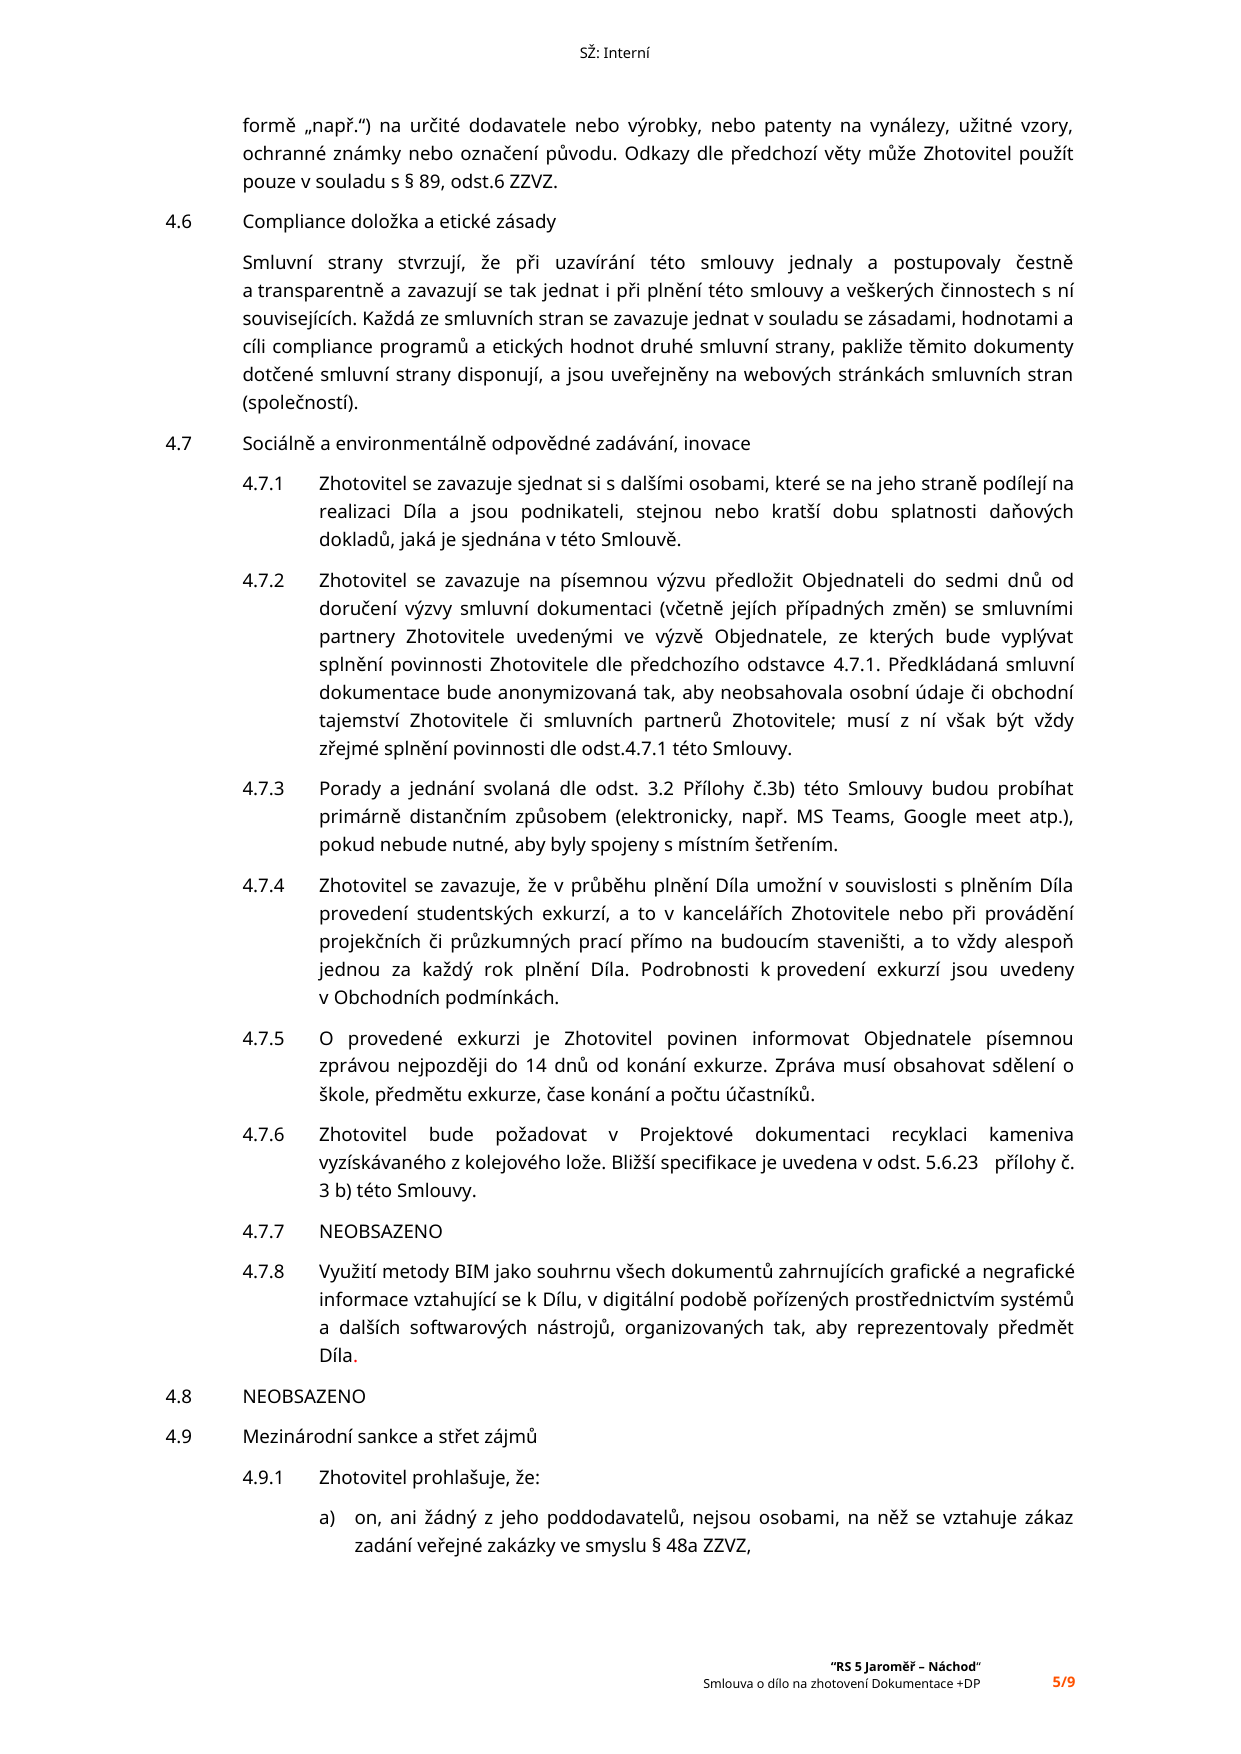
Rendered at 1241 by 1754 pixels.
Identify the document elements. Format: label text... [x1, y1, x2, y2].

text Porady a jednání svolaná dle odst. 3.2 Přílohy č.3b) této Smlouvy budou probíhat primárně distančním způsobem (elektronicky, např. MS Teams, Google meet atp.), pokud nebude nutné, aby byly spojeny s místním šetřením. [242, 776, 1075, 857]
text Zhotovitel se zavazuje na písemnou výzvu předložit Objednateli do sedmi dnů od doručení výzvy smluvní dokumentaci (včetně jejích případných změn) se smluvními partnery Zhotovitele uvedenými ve výzvě Objednatele, ze kterých bude vyplývat splnění povinnosti Zhotovitele dle předchozího odstavce 4.7.1. Předkládaná smluvní dokumentace bude anonymizovaná tak, aby neobsahovala osobní údaje či obchodní tajemství Zhotovitele či smluvních partnerů Zhotovitele; musí z ní však být vždy zřejmé splnění povinnosti dle odst.4.7.1 této Smlouvy. [242, 567, 1075, 761]
text Zhotovitel prohlašuje, že: [242, 1464, 1075, 1489]
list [165, 112, 1075, 194]
text Zhotovitel bude požadovat v Projektové dokumentaci recyklaci kameniva vyzískávaného z kolejového lože. Bližší specifikace je uvedena v odst. 5.6.23 přílohy č. 3 b) této Smlouvy. [242, 1121, 1075, 1203]
text NEOBSAZENO [242, 1218, 1075, 1243]
list Smluvní strany stvrzují, že při uzavírání této smlouvy jednaly a postupovaly čestně a transparentně a zavazují se tak jednat i při plnění této smlouvy a veškerých činnostech s ní souvisejících. Každá ze smluvních stran se zavazuje jednat v souladu se zásadami, hodnotami a cíli compliance programů a etických hodnot druhé smluvní strany, pakliže těmito dokumenty dotčené smluvní strany disponují, a jsou uveřejněny na webových stránkách smluvních stran (společností). [242, 249, 1075, 415]
text Compliance doložka a etické zásady [165, 209, 1075, 234]
text NEOBSAZENO [165, 1383, 1075, 1408]
text Zhotovitel se zavazuje sjednat si s dalšími osobami, které se na jeho straně podílejí na realizaci Díla a jsou podnikateli, stejnou nebo kratší dobu splatnosti daňových dokladů, jaká je sjednána v této Smlouvě. [242, 470, 1075, 552]
text Mezinárodní sankce a střet zájmů [165, 1423, 1075, 1449]
text O provedené exkurzi je Zhotovitel povinen informovat Objednatele písemnou zprávou nejpozději do 14 dnů od konání exkurze. Zpráva musí obsahovat sdělení o škole, předmětu exkurze, čase konání a počtu účastníků. [242, 1025, 1075, 1106]
list on, ani žádný z jeho poddodavatelů, nejsou osobami, na něž se vztahuje zákaz zadání veřejné zakázky ve smyslu § 48a ZZVZ, [319, 1504, 1075, 1558]
text Využití metody BIM jako souhrnu všech dokumentů zahrnujících grafické a negrafické informace vztahující se k Dílu, v digitální podobě pořízených prostřednictvím systémů a dalších softwarových nástrojů, organizovaných tak, aby reprezentovaly předmět Díla. [242, 1258, 1075, 1368]
list Sociálně a environmentálně odpovědné zadávání, inovace [165, 430, 1075, 455]
text Zhotovitel se zavazuje, že v průběhu plnění Díla umožní v souvislosti s plněním Díla provedení studentských exkurzí, a to v kancelářích Zhotovitele nebo při provádění projekčních či průzkumných prací přímo na budoucím staveništi, a to vždy alespoň jednou za každý rok plnění Díla. Podrobnosti k provedení exkurzí jsou uvedeny v Obchodních podmínkách. [242, 872, 1075, 1010]
